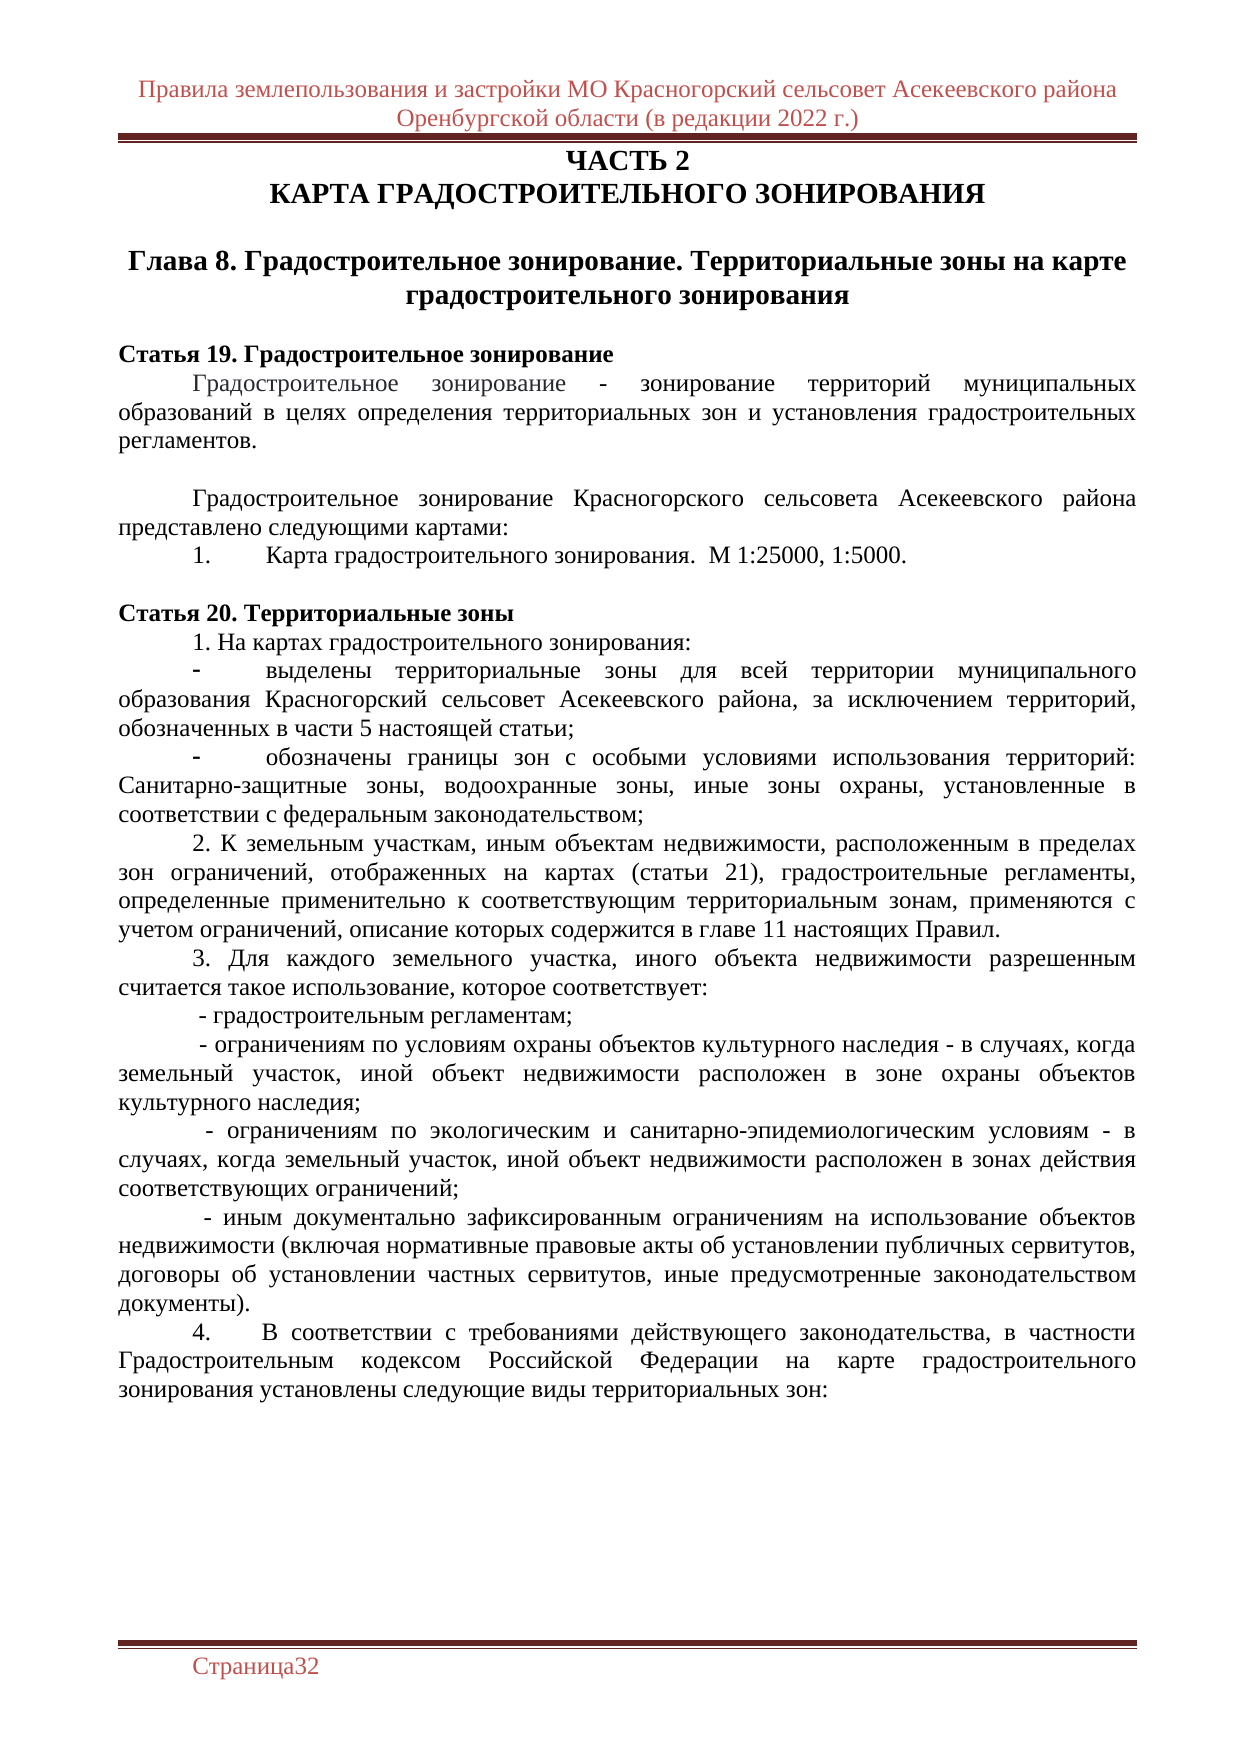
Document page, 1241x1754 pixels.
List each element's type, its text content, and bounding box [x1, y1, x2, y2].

list выделены территориальные зоны для всей территории муниципального образования Красногорский сельсовет Асекеевского района, за исключением территорий, обозначенных в части 5 настоящей статьи; [118, 656, 1137, 742]
list - иным документально зафиксированным ограничениям на использование объектов недвижимости (включая нормативные правовые акты об установлении публичных сервитутов, договоры об установлении частных сервитутов, иные предусмотренные законодательством документы). [118, 1202, 1137, 1317]
list 3. Для каждого земельного участка, иного объекта недвижимости разрешенным считается такое использование, которое соответствует: [118, 943, 1137, 1001]
subtitle ЧАСТЬ 2 [118, 143, 1137, 176]
subtitle КАРТА ГРАДОСТРОИТЕЛЬНОГО ЗОНИРОВАНИЯ [118, 176, 1137, 210]
text Градостроительное зонирование - зонирование территорий муниципальных образований в целях определения территориальных зон и установления градостроительных регламентов. [118, 368, 1137, 454]
list 2. К земельным участкам, иным объектам недвижимости, расположенным в пределах зон ограничений, отображенных на картах (статьи 21), градостроительные регламенты, определенные применительно к соответствующим территориальным зонам, применяются с учетом ограничений, описание которых содержится в главе 11 настоящих Правил. [118, 828, 1137, 943]
list обозначены границы зон с особыми условиями использования территорий: Санитарно-защитные зоны, водоохранные зоны, иные зоны охраны, установленные в соответствии с федеральным законодательством; [118, 742, 1137, 828]
list - градостроительным регламентам; [118, 1001, 1137, 1029]
list - ограничениям по условиям охраны объектов культурного наследия - в случаях, когда земельный участок, иной объект недвижимости расположен в зоне охраны объектов культурного наследия; [118, 1029, 1137, 1116]
list Карта градостроительного зонирования. М 1:25000, 1:5000. [118, 541, 1137, 569]
subtitle Статья 20. Территориальные зоны [118, 598, 1137, 627]
text 4. В соответствии с требованиями действующего законодательства, в частности Градостроительным кодексом Российской Федерации на карте градостроительного зонирования установлены следующие виды территориальных зон: [118, 1317, 1137, 1403]
subtitle Глава 8. Градостроительное зонирование. Территориальные зоны на карте градостроительного зонирования [118, 243, 1137, 311]
text Градостроительное зонирование Красногорского сельсовета Асекеевского района представлено следующими картами: [118, 483, 1137, 541]
text 1. На картах градостроительного зонирования: [118, 627, 1137, 656]
list - ограничениям по экологическим и санитарно-эпидемиологическим условиям - в случаях, когда земельный участок, иной объект недвижимости расположен в зонах действия соответствующих ограничений; [118, 1116, 1137, 1202]
subtitle Статья 19. Градостроительное зонирование [118, 339, 1137, 368]
